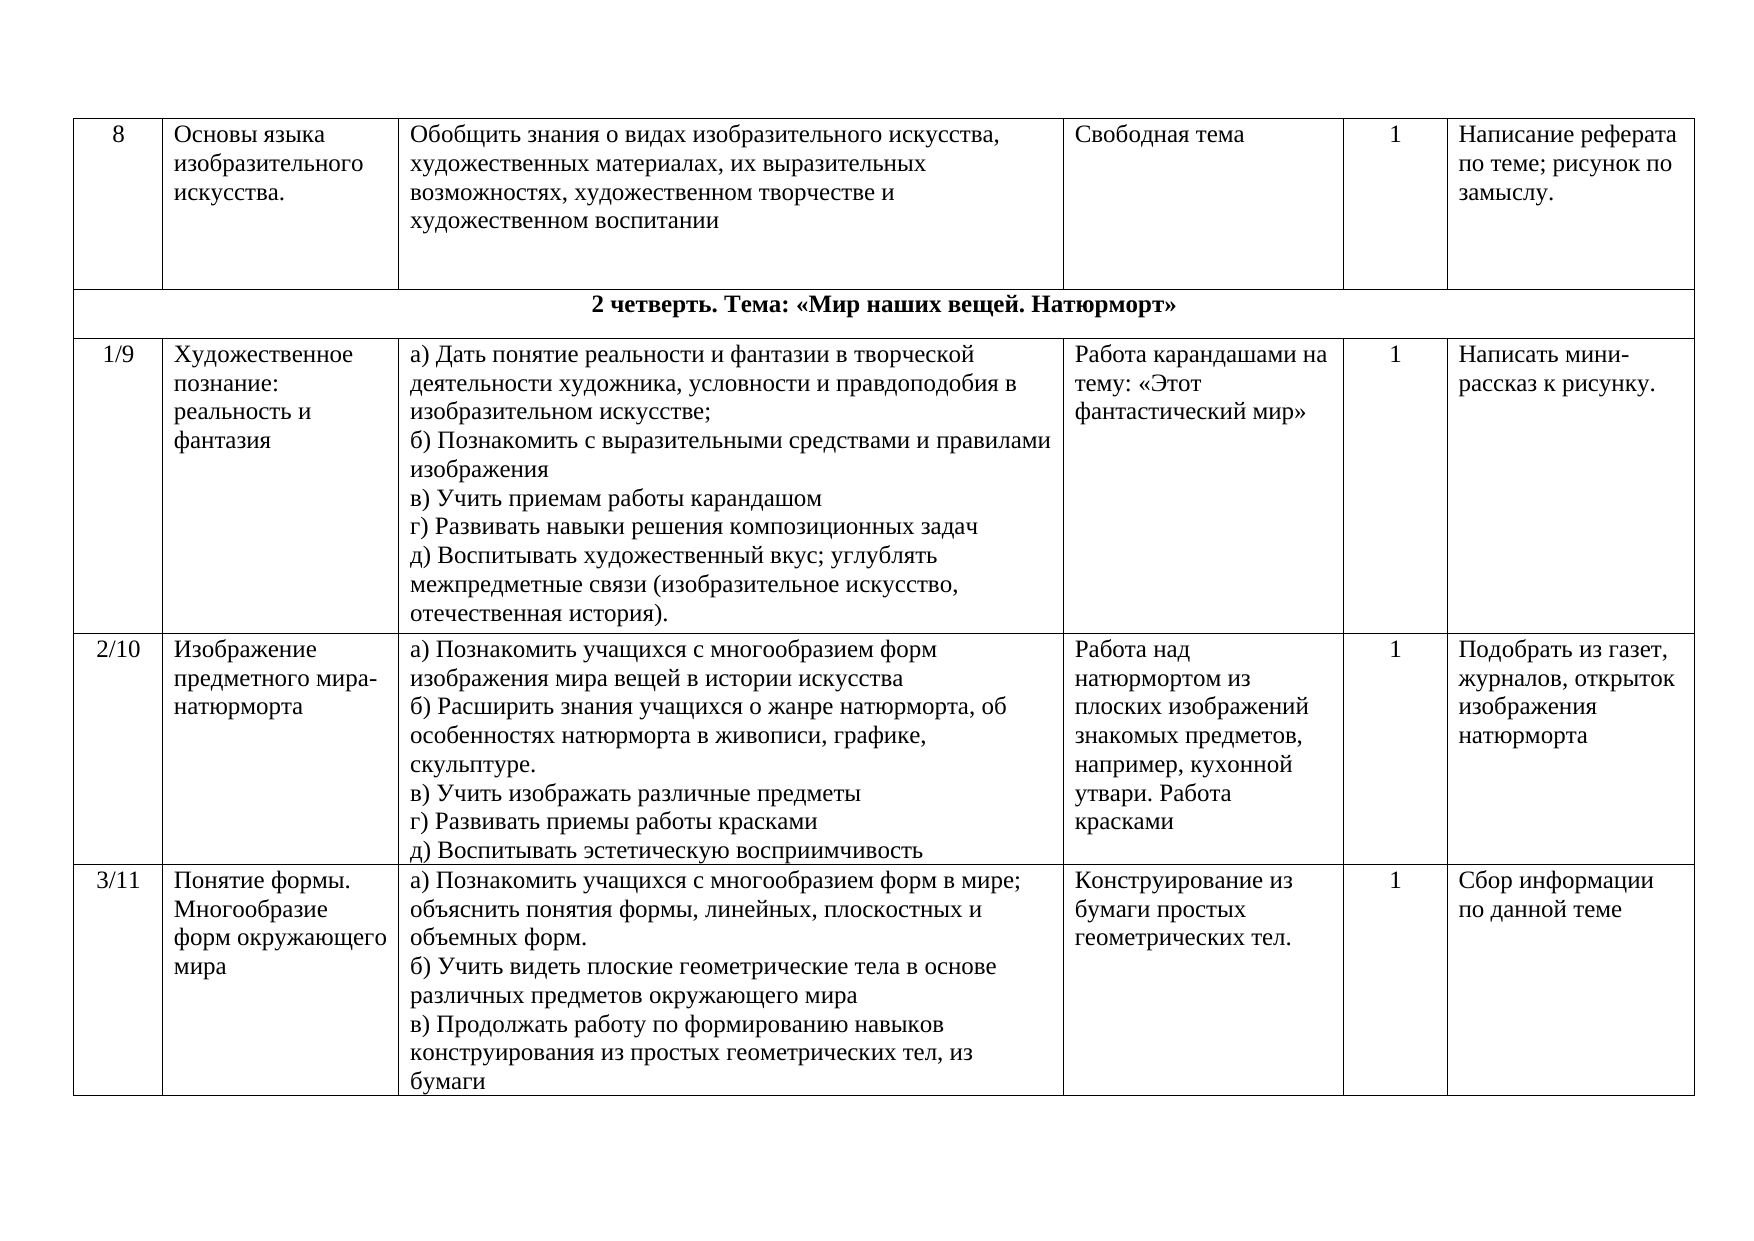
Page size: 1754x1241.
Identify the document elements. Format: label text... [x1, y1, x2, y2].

table_cell Обобщить знания о видах изобразительного искусства, художественных материалах, их выразительных возможностях, художественном творчестве и художественном воспитании [399, 119, 1063, 288]
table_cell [1448, 865, 1694, 1095]
table_cell Художественное познание: реальность и фантазия [163, 339, 398, 633]
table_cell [1064, 865, 1343, 1095]
table_cell Работа карандашами на тему: «Этот фантастический мир» [1064, 339, 1343, 633]
table_cell 1 [1344, 865, 1447, 1095]
table_cell Основы языка изобразительного искусства. [163, 119, 398, 288]
table_cell 1/9 [74, 339, 162, 633]
table_cell 1 [1344, 634, 1447, 864]
table_cell 8 [74, 119, 162, 288]
table_cell 2/10 [74, 634, 162, 864]
table_cell Подобрать из газет, журналов, открыток изображения натюрморта [1448, 634, 1694, 864]
table_cell Свободная тема [1064, 119, 1343, 288]
table_cell 3/11 [74, 865, 162, 1095]
table_cell Изображение предметного мира- натюрморта [163, 634, 398, 864]
table_cell 1 [1344, 339, 1447, 633]
table_cell 1 [1344, 119, 1447, 288]
table_cell Работа над натюрмортом из плоских изображений знакомых предметов, например, кухонной утвари. Работа красками [1064, 634, 1343, 864]
table_cell Написание реферата по теме; рисунок по замыслу. [1448, 119, 1694, 288]
table_cell а) Познакомить учащихся с многообразием форм изображения мира вещей в истории искусства б) Расширить знания учащихся о жанре натюрморта, об особенностях натюрморта в живописи, графике, скульптуре. в) Учить изображать различные предметы г) Развивать приемы работы красками д) Воспитывать эстетическую восприимчивость [399, 634, 1063, 864]
table_cell а) Дать понятие реальности и фантазии в творческой деятельности художника, условности и правдоподобия в изобразительном искусстве; б) Познакомить с выразительными средствами и правилами изображения в) Учить приемам работы карандашом г) Развивать навыки решения композиционных задач д) Воспитывать художественный вкус; углублять межпредметные связи (изобразительное искусство, отечественная история). [399, 339, 1063, 633]
table_cell 2 четверть. Тема: «Мир наших вещей. Натюрморт» [74, 290, 1694, 338]
table_cell Написать мини-рассказ к рисунку. [1448, 339, 1694, 633]
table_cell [163, 865, 398, 1095]
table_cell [399, 865, 1063, 1095]
